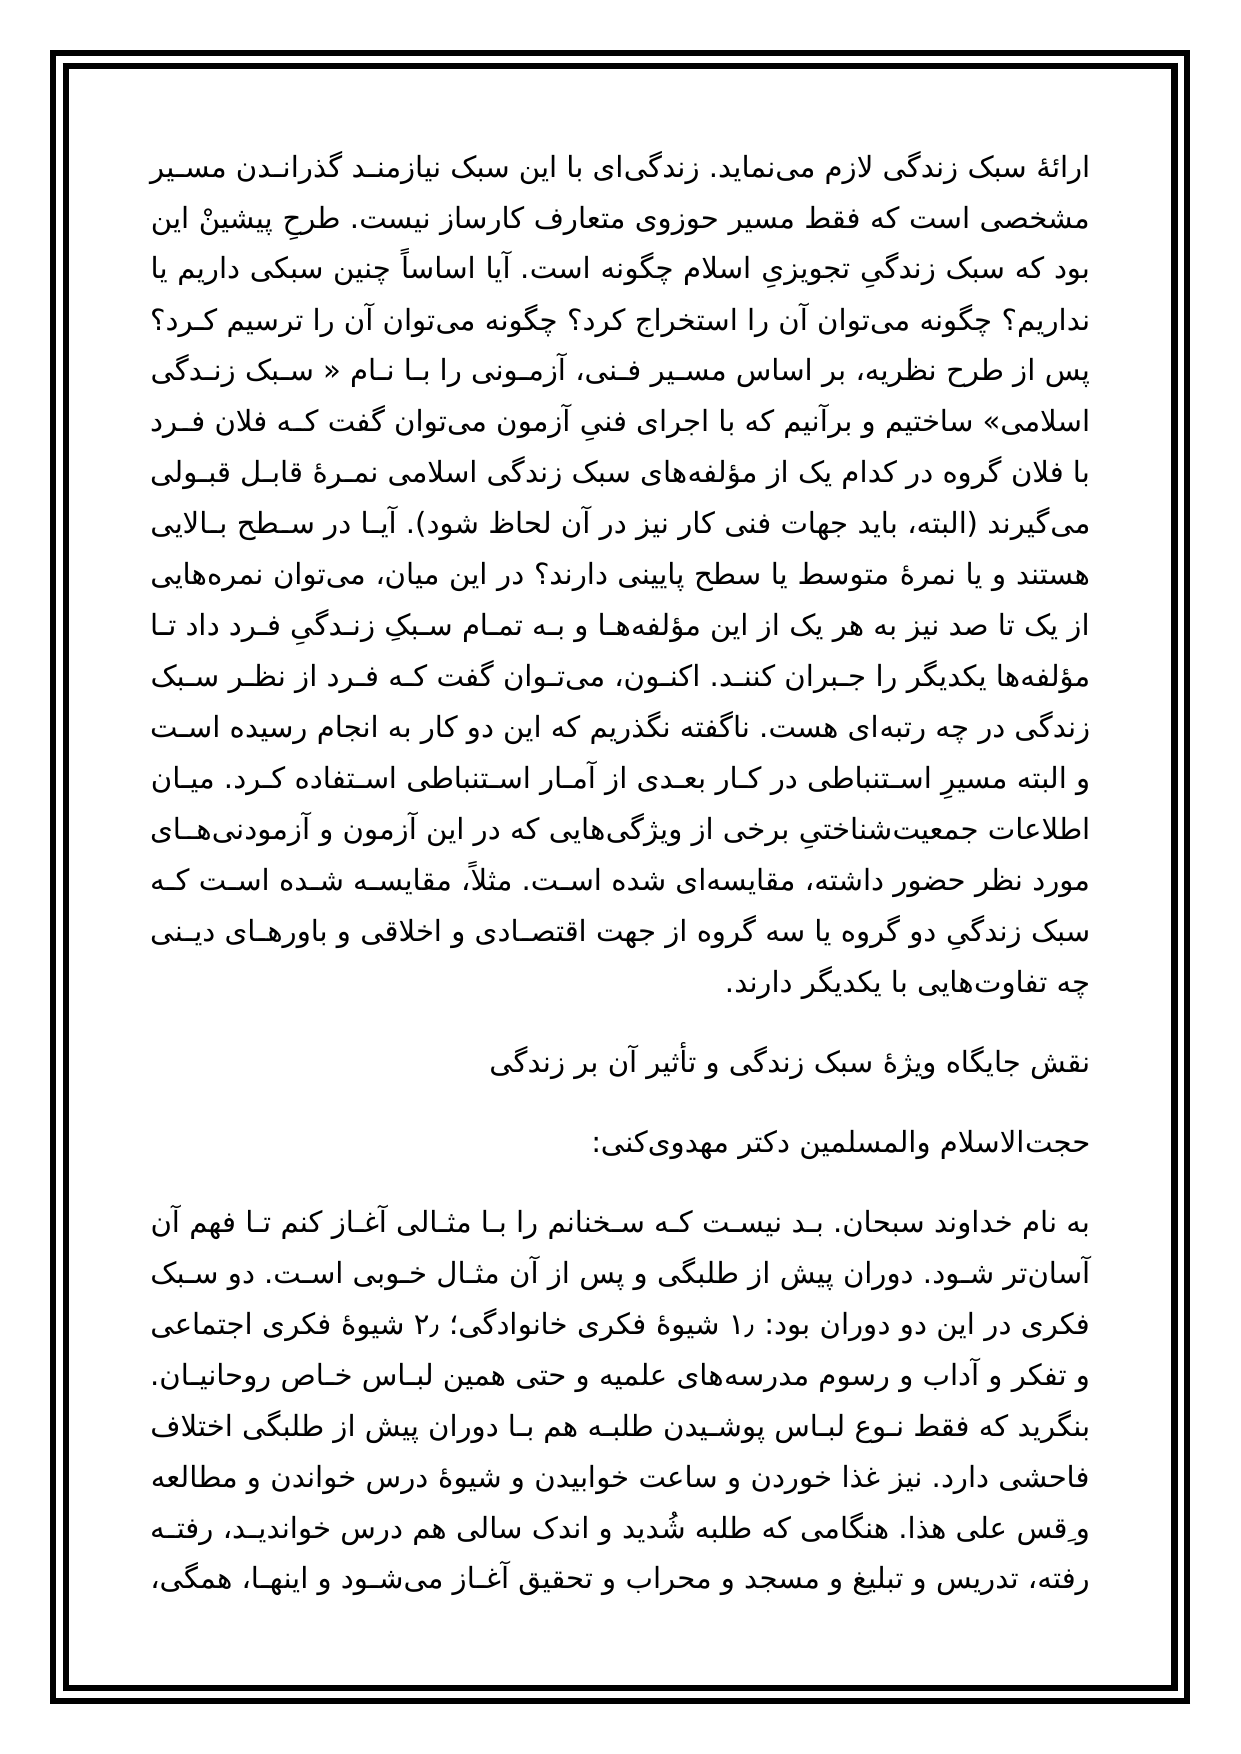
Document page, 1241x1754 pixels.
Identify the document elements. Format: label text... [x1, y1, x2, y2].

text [150, 150, 1090, 999]
text نقش جایگاه ویژۀ سبک زندگی و تأثیر آن بر زندگی [150, 1045, 1090, 1079]
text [150, 1205, 1090, 1596]
text حجت‌الاسلام والمسلمین دکتر مهدوی‌کنی: [150, 1125, 1090, 1159]
